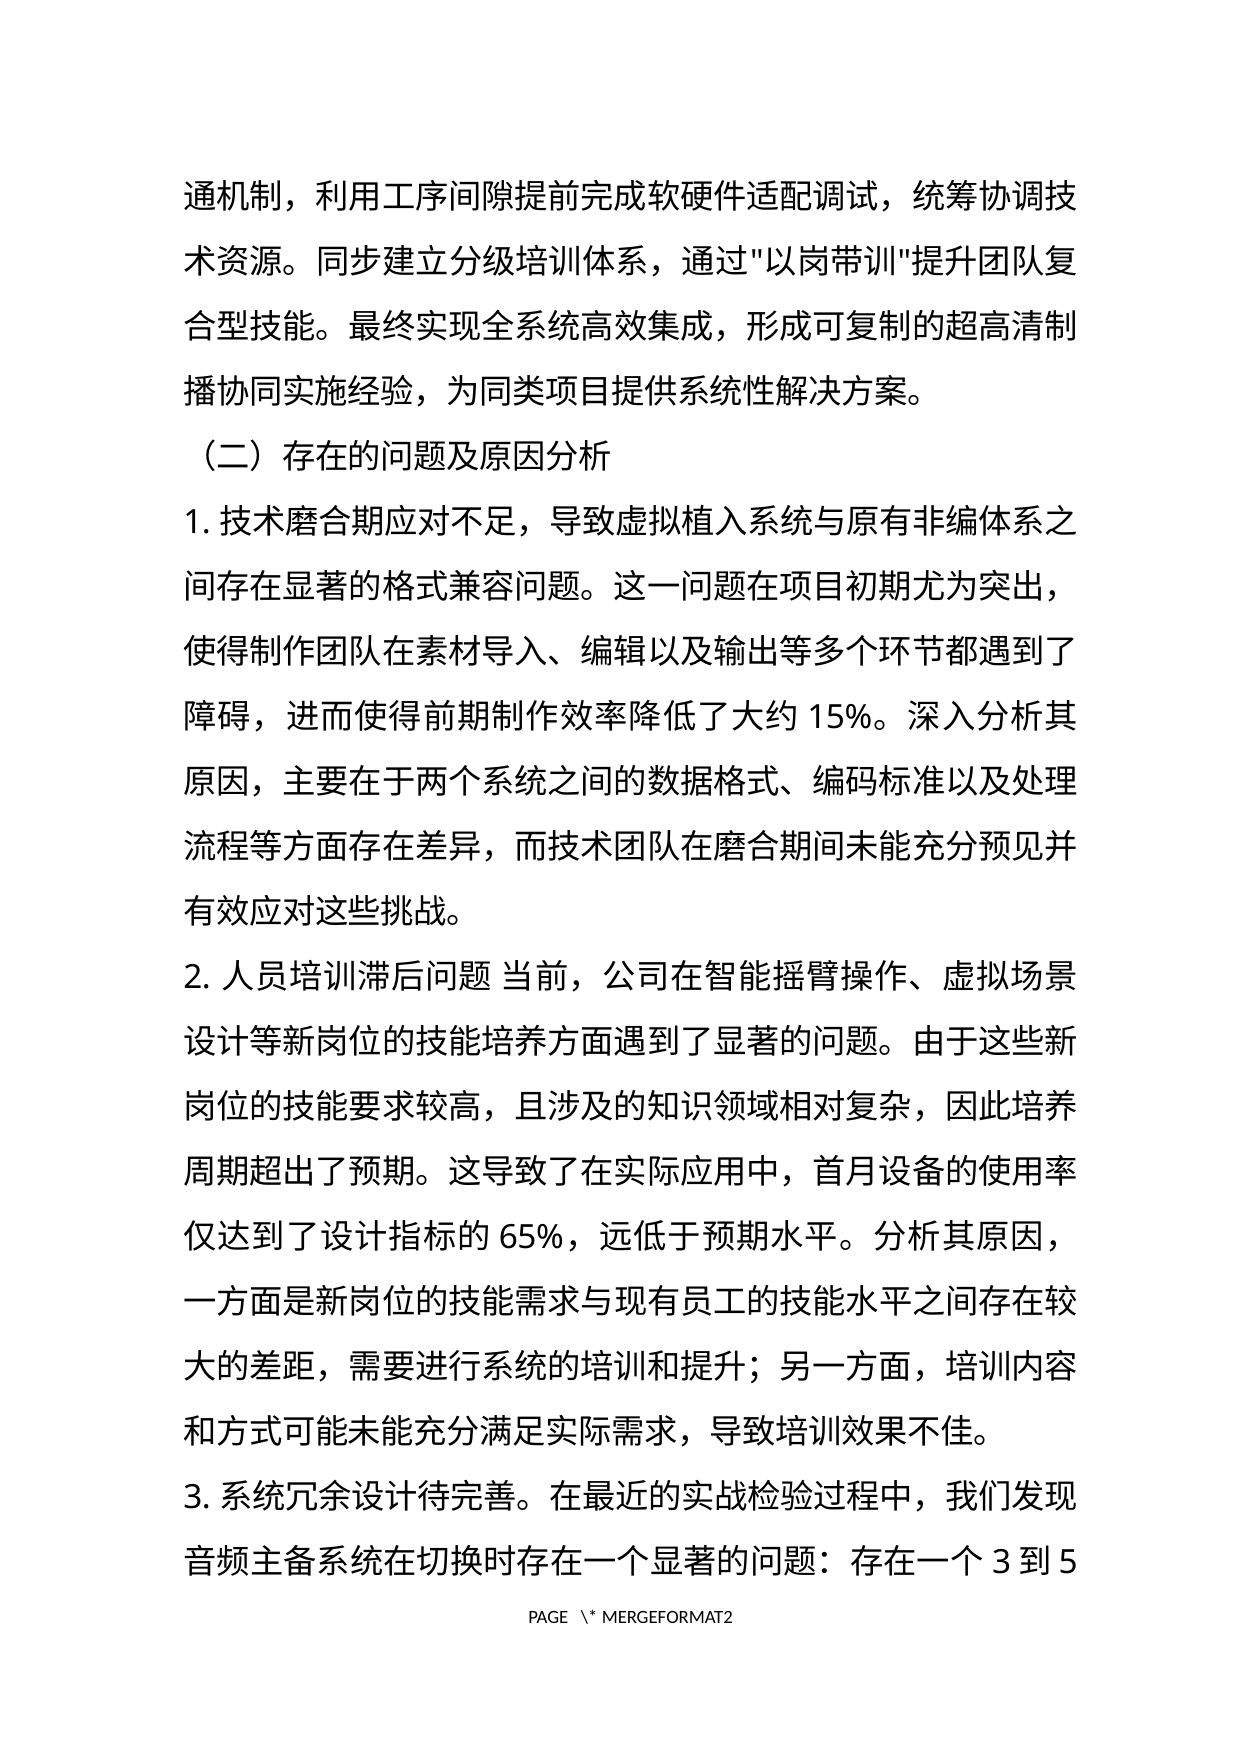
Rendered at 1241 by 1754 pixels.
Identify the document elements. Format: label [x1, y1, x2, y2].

text [183, 162, 1078, 1592]
